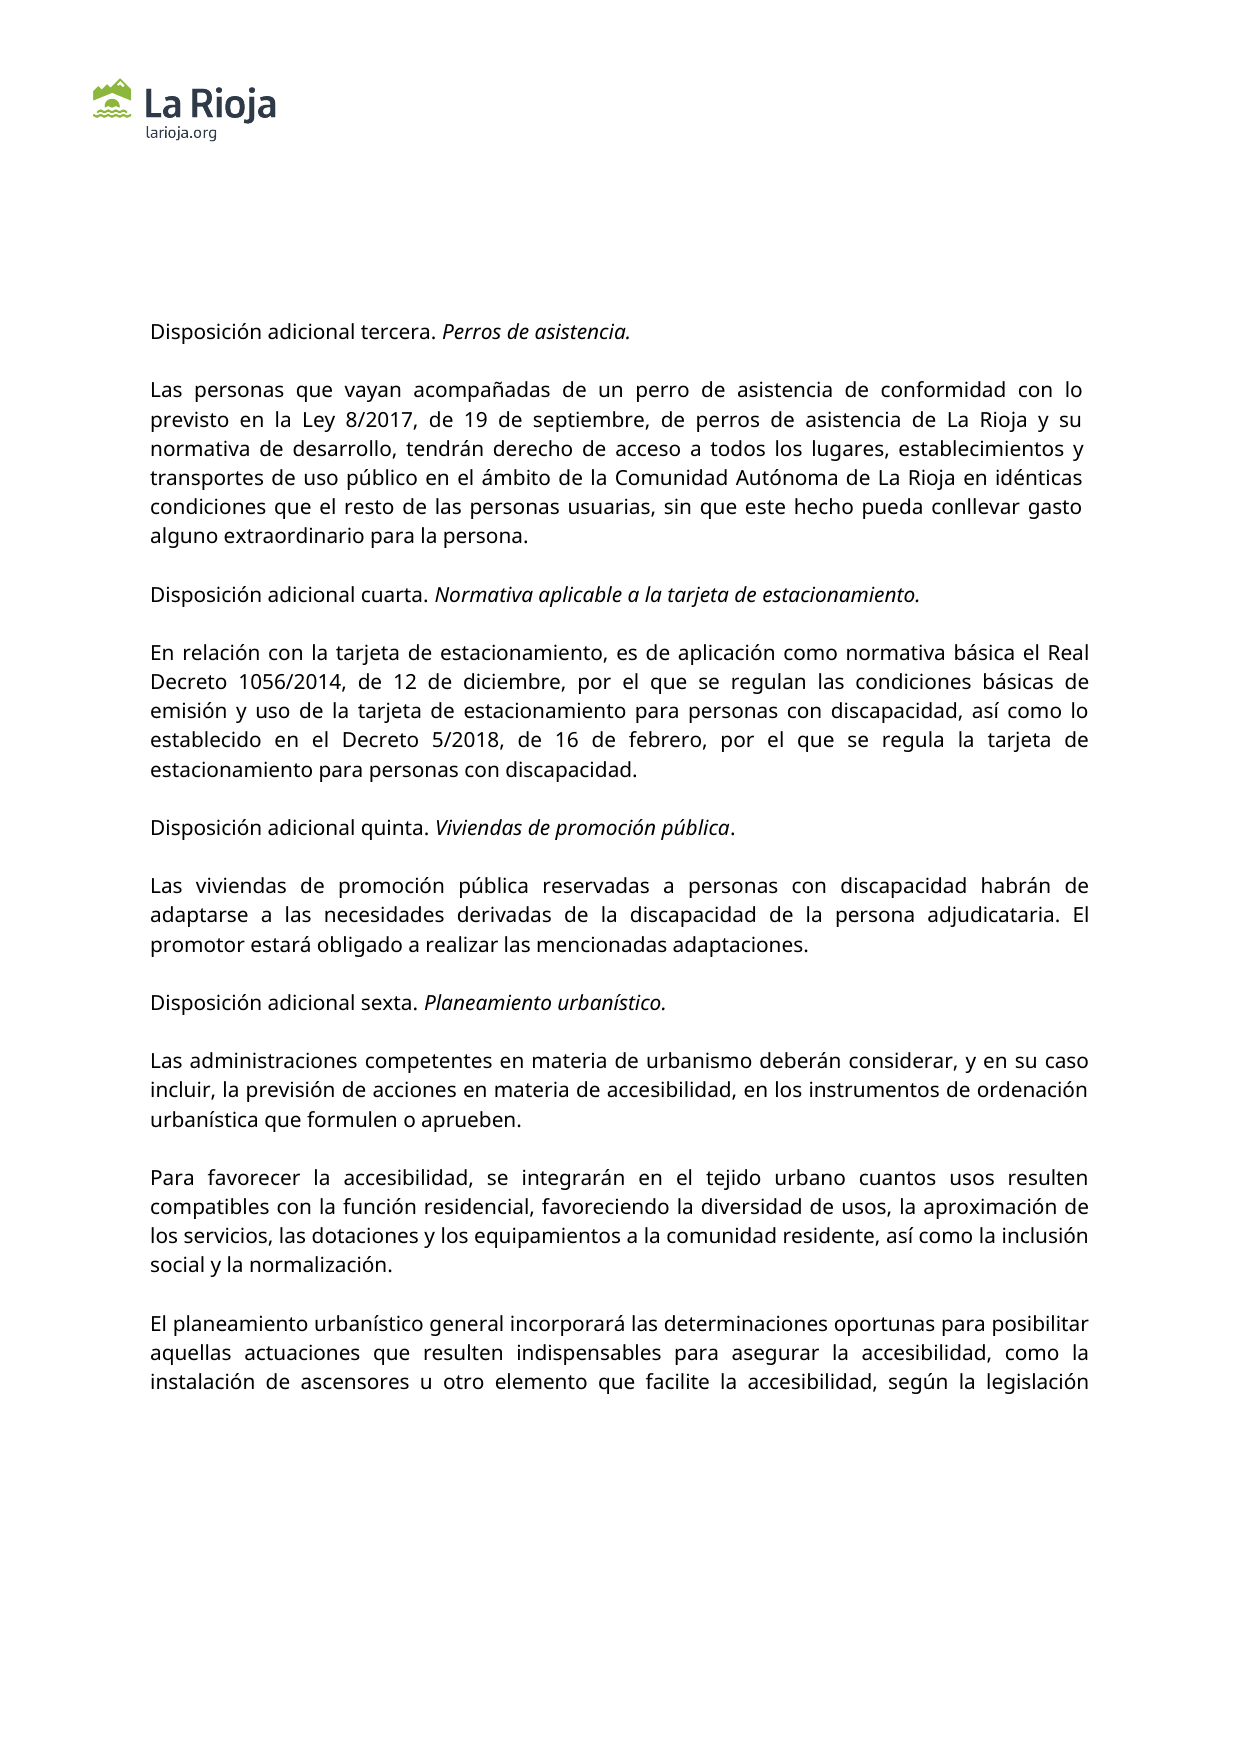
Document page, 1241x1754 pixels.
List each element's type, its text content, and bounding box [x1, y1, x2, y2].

text Disposición adicional cuarta. Normativa aplicable a la tarjeta de estacionamiento. [150, 579, 1090, 608]
text Disposición adicional tercera. Perros de asistencia. [150, 316, 1084, 345]
text Para favorecer la accesibilidad, se integrarán en el tejido urbano cuantos usos resulten compatibles con la función residencial, favoreciendo la diversidad de usos, la aproximación de los servicios, las dotaciones y los equipamientos a la comunidad residente, así como la inclusión social y la normalización. [150, 1162, 1090, 1279]
picture [0, 0, 1241, 237]
text Las personas que vayan acompañadas de un perro de asistencia de conformidad con lo previsto en la Ley 8/2017, de 19 de septiembre, de perros de asistencia de La Rioja y su normativa de desarrollo, tendrán derecho de acceso a todos los lugares, establecimientos y transportes de uso público en el ámbito de la Comunidad Autónoma de La Rioja en idénticas condiciones que el resto de las personas usuarias, sin que este hecho pueda conllevar gasto alguno extraordinario para la persona. [150, 374, 1084, 549]
text Disposición adicional sexta. Planeamiento urbanístico. [150, 987, 1090, 1016]
text Las viviendas de promoción pública reservadas a personas con discapacidad habrán de adaptarse a las necesidades derivadas de la discapacidad de la persona adjudicataria. El promotor estará obligado a realizar las mencionadas adaptaciones. [150, 870, 1090, 958]
text Las administraciones competentes en materia de urbanismo deberán considerar, y en su caso incluir, la previsión de acciones en materia de accesibilidad, en los instrumentos de ordenación urbanística que formulen o aprueben. [150, 1045, 1090, 1133]
text En relación con la tarjeta de estacionamiento, es de aplicación como normativa básica el Real Decreto 1056/2014, de 12 de diciembre, por el que se regulan las condiciones básicas de emisión y uso de la tarjeta de estacionamiento para personas con discapacidad, así como lo establecido en el Decreto 5/2018, de 16 de febrero, por el que se regula la tarjeta de estacionamiento para personas con discapacidad. [150, 637, 1090, 783]
text Disposición adicional quinta. Viviendas de promoción pública. [150, 812, 1090, 841]
